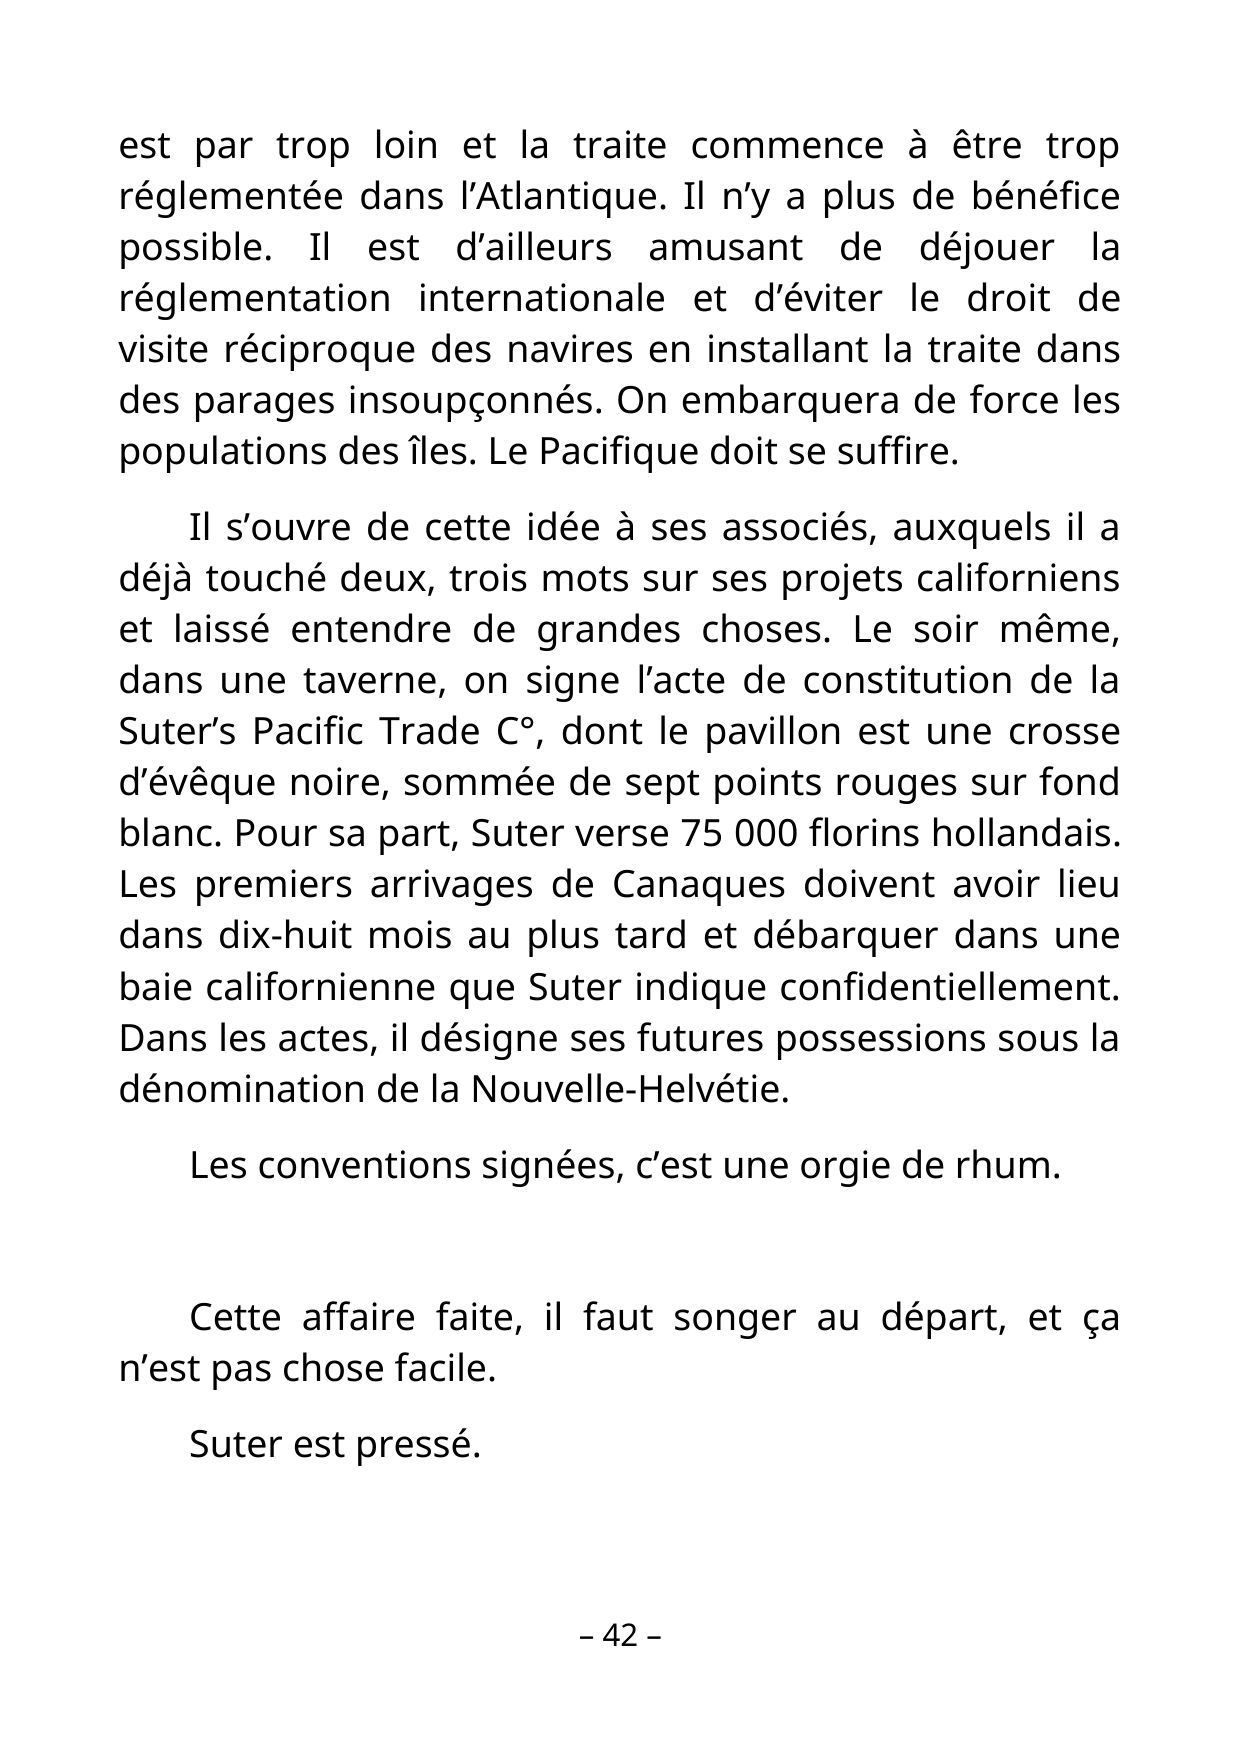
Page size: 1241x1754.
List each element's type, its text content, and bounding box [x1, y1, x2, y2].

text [118, 118, 1122, 475]
text Cette affaire faite, il faut songer au départ, et ça n’est pas chose facile. [118, 1290, 1122, 1392]
text Il s’ouvre de cette idée à ses associés, auxquels il a déjà touché deux, trois mots sur ses projets californiens et laissé entendre de grandes choses. Le soir même, dans une taverne, on signe l’acte de constitution de la Suter’s Pacific Trade C°, dont le pavillon est une crosse d’évêque noire, sommée de sept points rouges sur fond blanc. Pour sa part, Suter verse 75 000 florins hollandais. Les premiers arrivages de Canaques doivent avoir lieu dans dix-huit mois au plus tard et débarquer dans une baie californienne que Suter indique confidentiellement. Dans les actes, il désigne ses futures possessions sous la dénomination de la Nouvelle-Helvétie. [118, 500, 1122, 1113]
text Suter est pressé. [118, 1417, 1122, 1468]
text Les conventions signées, c’est une orgie de rhum. [118, 1138, 1122, 1189]
